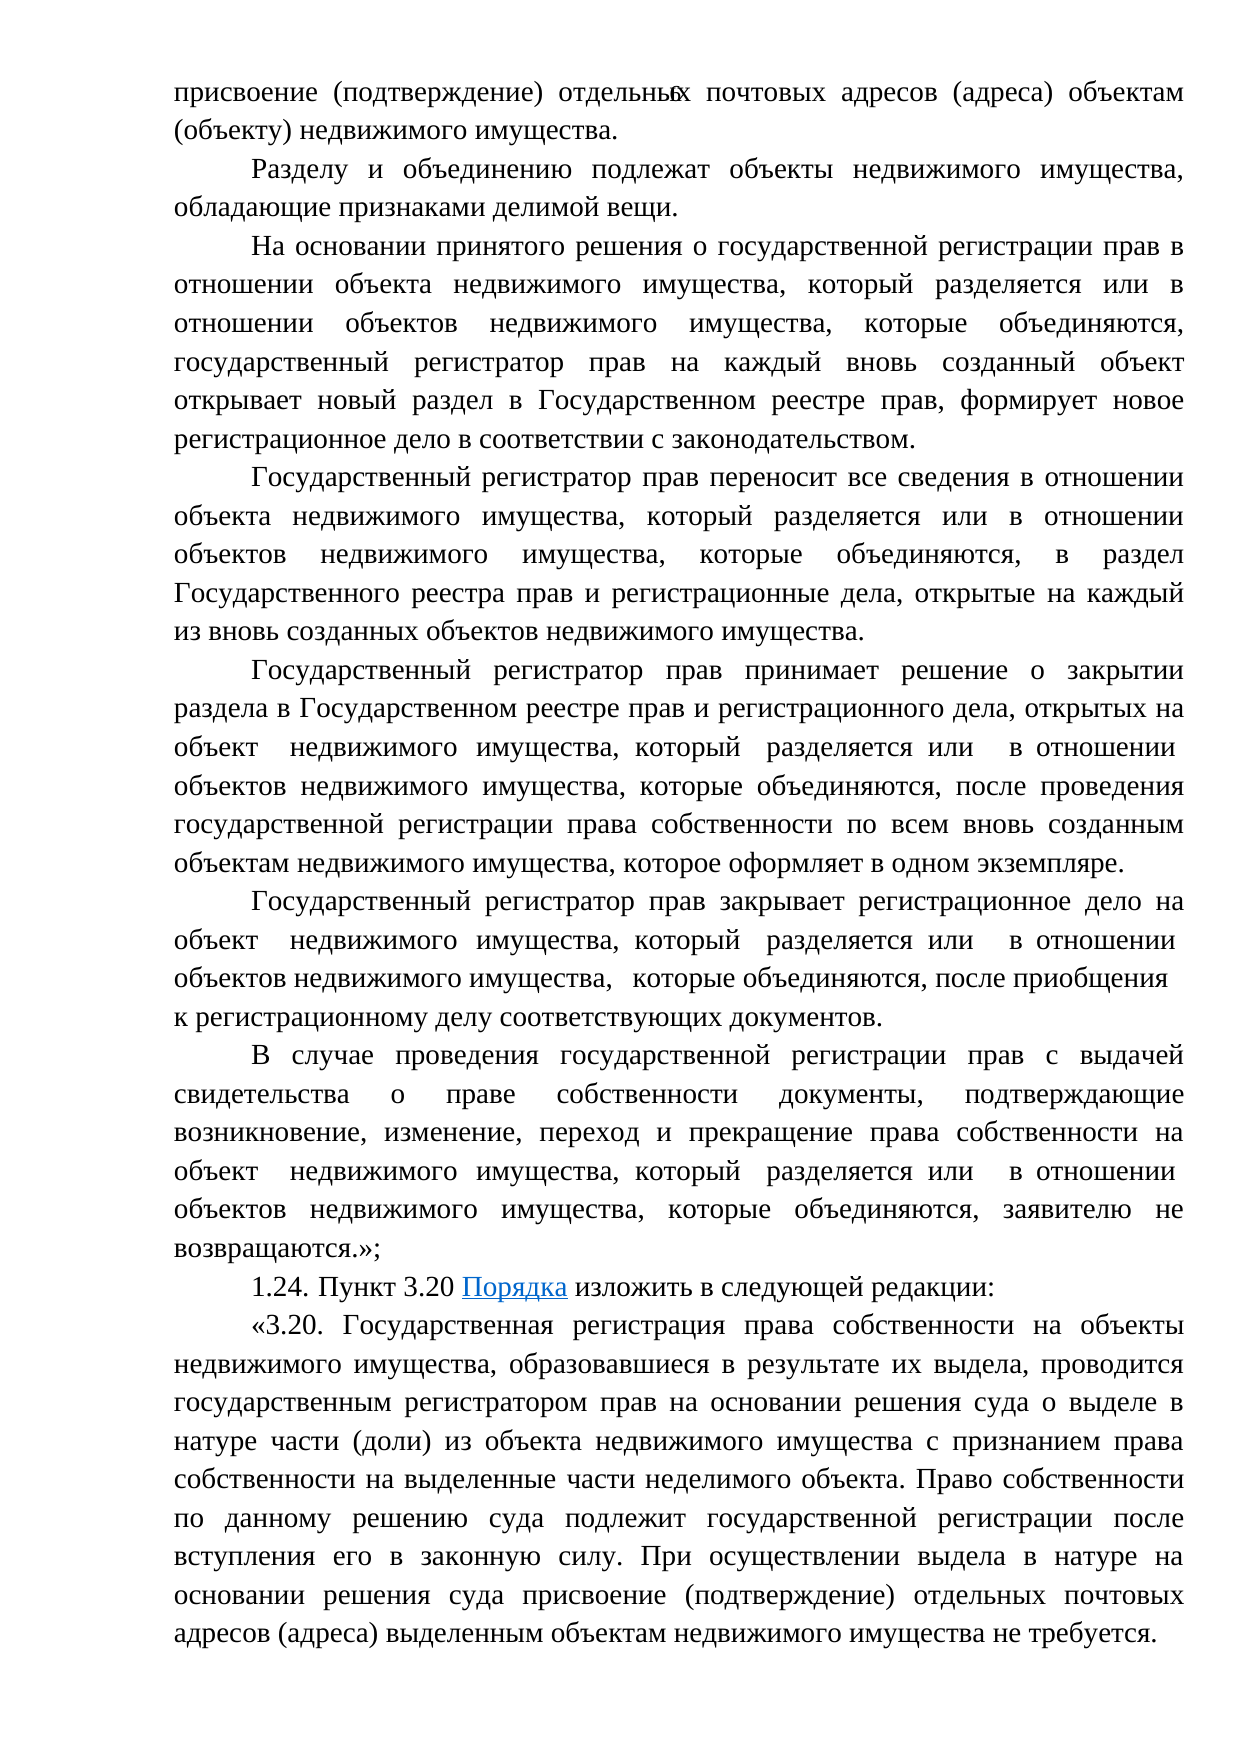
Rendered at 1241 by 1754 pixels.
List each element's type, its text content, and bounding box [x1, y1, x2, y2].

text В случае проведения государственной регистрации прав с выдачей свидетельства о праве собственности документы, подтверждающие возникновение, изменение, переход и прекращение права собственности на объект недвижимого имущества, который разделяется или в отношении [174, 1037, 1185, 1187]
list Пункт 3.20 Порядка изложить в следующей редакции: [174, 1269, 1185, 1302]
text Государственный регистратор прав переносит все сведения в отношении объекта недвижимого имущества, который разделяется или в отношении объектов недвижимого имущества, которые объединяются, в раздел Государственного реестра прав и регистрационные дела, открытые на каждый из вновь созданных объектов недвижимого имущества. [174, 459, 1185, 647]
text объектов недвижимого имущества, которые объединяются, заявителю не возвращаются.»; [174, 1192, 1185, 1264]
text Разделу и объединению подлежат объекты недвижимого имущества, обладающие признаками делимой вещи. [174, 151, 1185, 223]
text к регистрационному делу соответствующих документов. [174, 999, 1185, 1032]
text объектов недвижимого имущества, которые объединяются, после проведения государственной регистрации права собственности по всем вновь созданным объектам недвижимого имущества, которое оформляет в одном экземпляре. [174, 768, 1185, 878]
text Государственный регистратор прав закрывает регистрационное дело на объект недвижимого имущества, который разделяется или в отношении [174, 883, 1185, 955]
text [174, 74, 1185, 146]
text объектов недвижимого имущества, которые объединяются, после приобщения [174, 960, 1185, 994]
text «3.20. Государственная регистрация права собственности на объекты недвижимого имущества, образовавшиеся в результате их выдела, проводится государственным регистратором прав на основании решения суда о выделе в натуре части (доли) из объекта недвижимого имущества с признанием права собственности на выделенные части неделимого объекта. Право собственности по данному решению суда подлежит государственной регистрации после вступления его в законную силу. При осуществлении выдела в натуре на основании решения суда присвоение (подтверждение) отдельных почтовых адресов (адреса) выделенным объектам недвижимого имущества не требуется. [174, 1307, 1185, 1649]
text Государственный регистратор прав принимает решение о закрытии раздела в Государственном реестре прав и регистрационного дела, открытых на объект недвижимого имущества, который разделяется или в отношении [174, 652, 1185, 763]
text На основании принятого решения о государственной регистрации прав в отношении объекта недвижимого имущества, который разделяется или в отношении объектов недвижимого имущества, которые объединяются, государственный регистратор прав на каждый вновь созданный объект открывает новый раздел в Государственном реестре прав, формирует новое регистрационное дело в соответствии с законодательством. [174, 228, 1185, 454]
